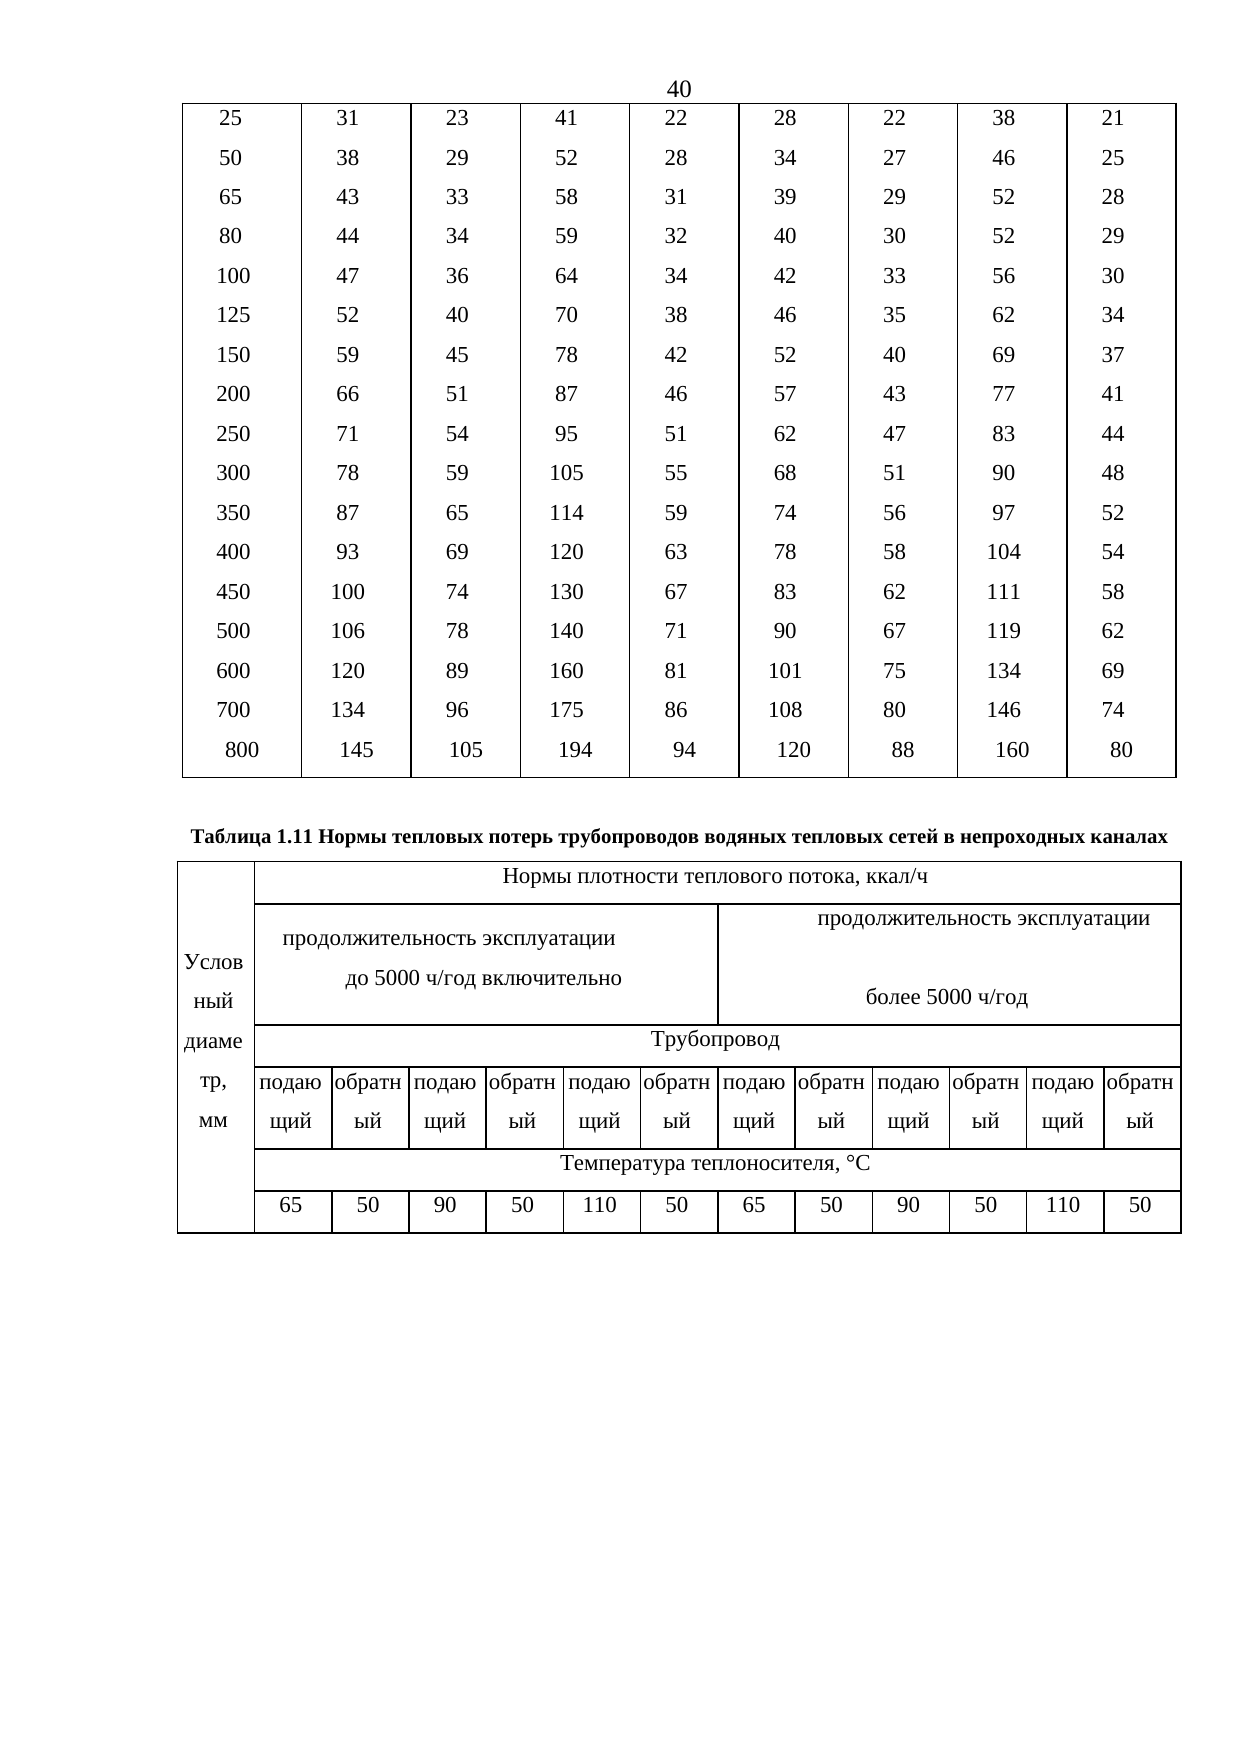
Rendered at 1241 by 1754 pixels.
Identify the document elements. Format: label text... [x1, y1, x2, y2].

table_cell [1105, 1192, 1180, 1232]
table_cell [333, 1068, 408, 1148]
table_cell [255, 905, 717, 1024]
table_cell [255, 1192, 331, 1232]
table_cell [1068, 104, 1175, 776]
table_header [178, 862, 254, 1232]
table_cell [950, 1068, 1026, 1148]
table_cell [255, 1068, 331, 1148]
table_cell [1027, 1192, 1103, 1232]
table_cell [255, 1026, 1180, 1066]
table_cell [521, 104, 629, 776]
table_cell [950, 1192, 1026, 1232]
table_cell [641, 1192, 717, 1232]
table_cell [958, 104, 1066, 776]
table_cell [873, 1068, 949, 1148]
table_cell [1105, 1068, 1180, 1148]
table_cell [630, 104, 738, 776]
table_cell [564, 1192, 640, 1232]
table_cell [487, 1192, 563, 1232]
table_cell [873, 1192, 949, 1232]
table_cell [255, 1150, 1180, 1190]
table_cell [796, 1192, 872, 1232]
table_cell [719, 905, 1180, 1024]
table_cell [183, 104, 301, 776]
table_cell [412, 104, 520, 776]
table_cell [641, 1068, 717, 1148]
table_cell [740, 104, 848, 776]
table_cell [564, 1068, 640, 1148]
text Таблица 1.11 Нормы тепловых потерь трубопроводов водяных тепловых сетей в непроходных каналах [177, 824, 1181, 848]
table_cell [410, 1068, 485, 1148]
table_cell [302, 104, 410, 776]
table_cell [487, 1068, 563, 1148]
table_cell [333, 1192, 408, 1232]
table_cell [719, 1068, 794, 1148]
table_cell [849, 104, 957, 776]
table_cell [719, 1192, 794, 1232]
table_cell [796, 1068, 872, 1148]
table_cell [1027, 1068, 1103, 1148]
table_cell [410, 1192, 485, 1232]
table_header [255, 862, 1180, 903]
